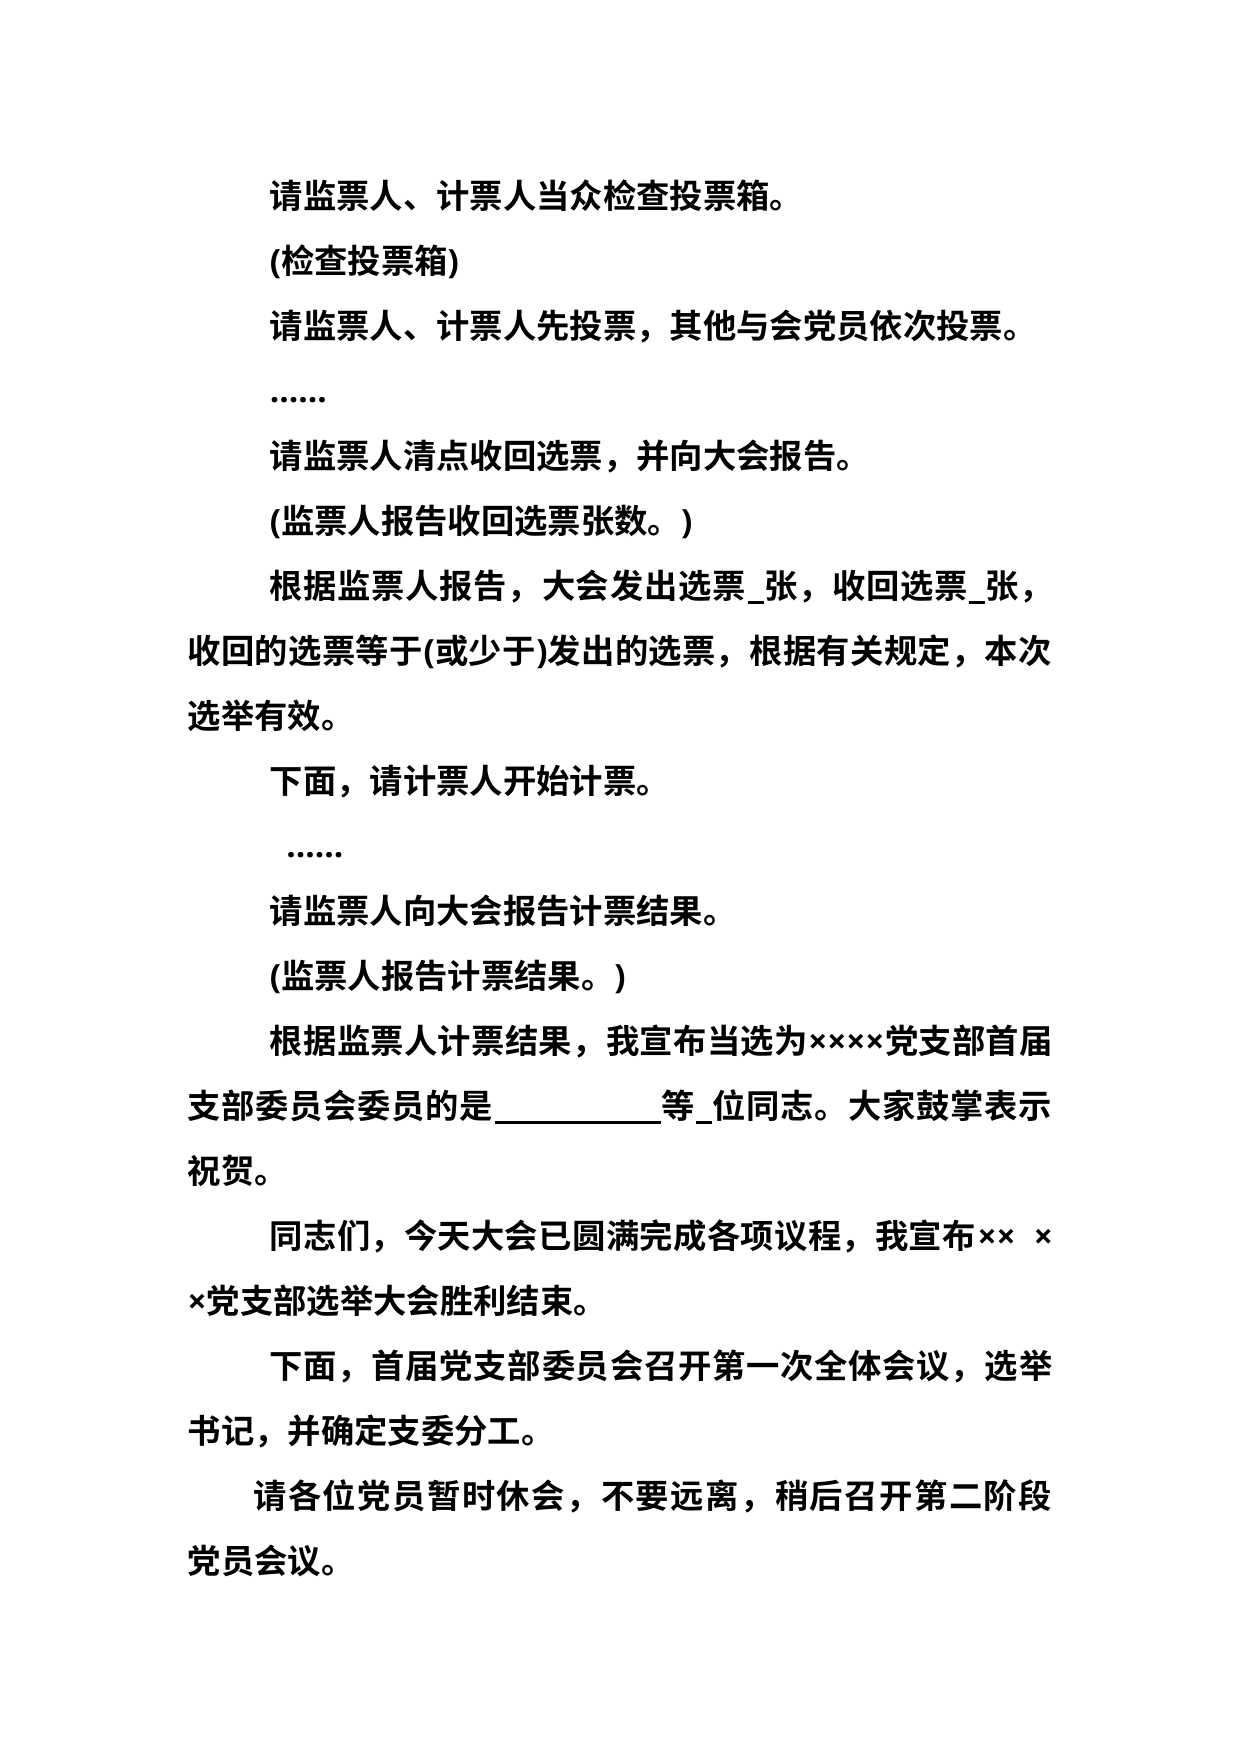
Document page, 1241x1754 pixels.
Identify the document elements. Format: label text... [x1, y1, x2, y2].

text (监票人报告计票结果。) [187, 942, 1053, 1007]
text 根据监票人报告，大会发出选票 张，收回选票 张，收回的选票等于(或少于)发出的选票，根据有关规定，本次选举有效。 [187, 552, 1053, 747]
text 下面，请计票人开始计票。 [187, 747, 1053, 812]
text 请监票人、计票人当众检查投票箱。 [187, 162, 1053, 227]
text 请监票人清点收回选票，并向大会报告。 [187, 422, 1053, 487]
text 请监票人向大会报告计票结果。 [187, 877, 1053, 942]
text 同志们，今天大会已圆满完成各项议程，我宣布×× ××党支部选举大会胜利结束。 [187, 1202, 1053, 1332]
text …… [187, 812, 1053, 877]
text (监票人报告收回选票张数。) [187, 487, 1053, 552]
text …… [187, 357, 1053, 422]
text 请各位党员暂时休会，不要远离，稍后召开第二阶段党员会议。 [187, 1462, 1053, 1592]
text 请监票人、计票人先投票，其他与会党员依次投票。 [187, 292, 1053, 357]
text 下面，首届党支部委员会召开第一次全体会议，选举书记，并确定支委分工。 [187, 1332, 1053, 1462]
text (检查投票箱) [187, 227, 1053, 292]
text 根据监票人计票结果，我宣布当选为××××党支部首届支部委员会委员的是 等 位同志。大家鼓掌表示祝贺。 [187, 1007, 1053, 1202]
